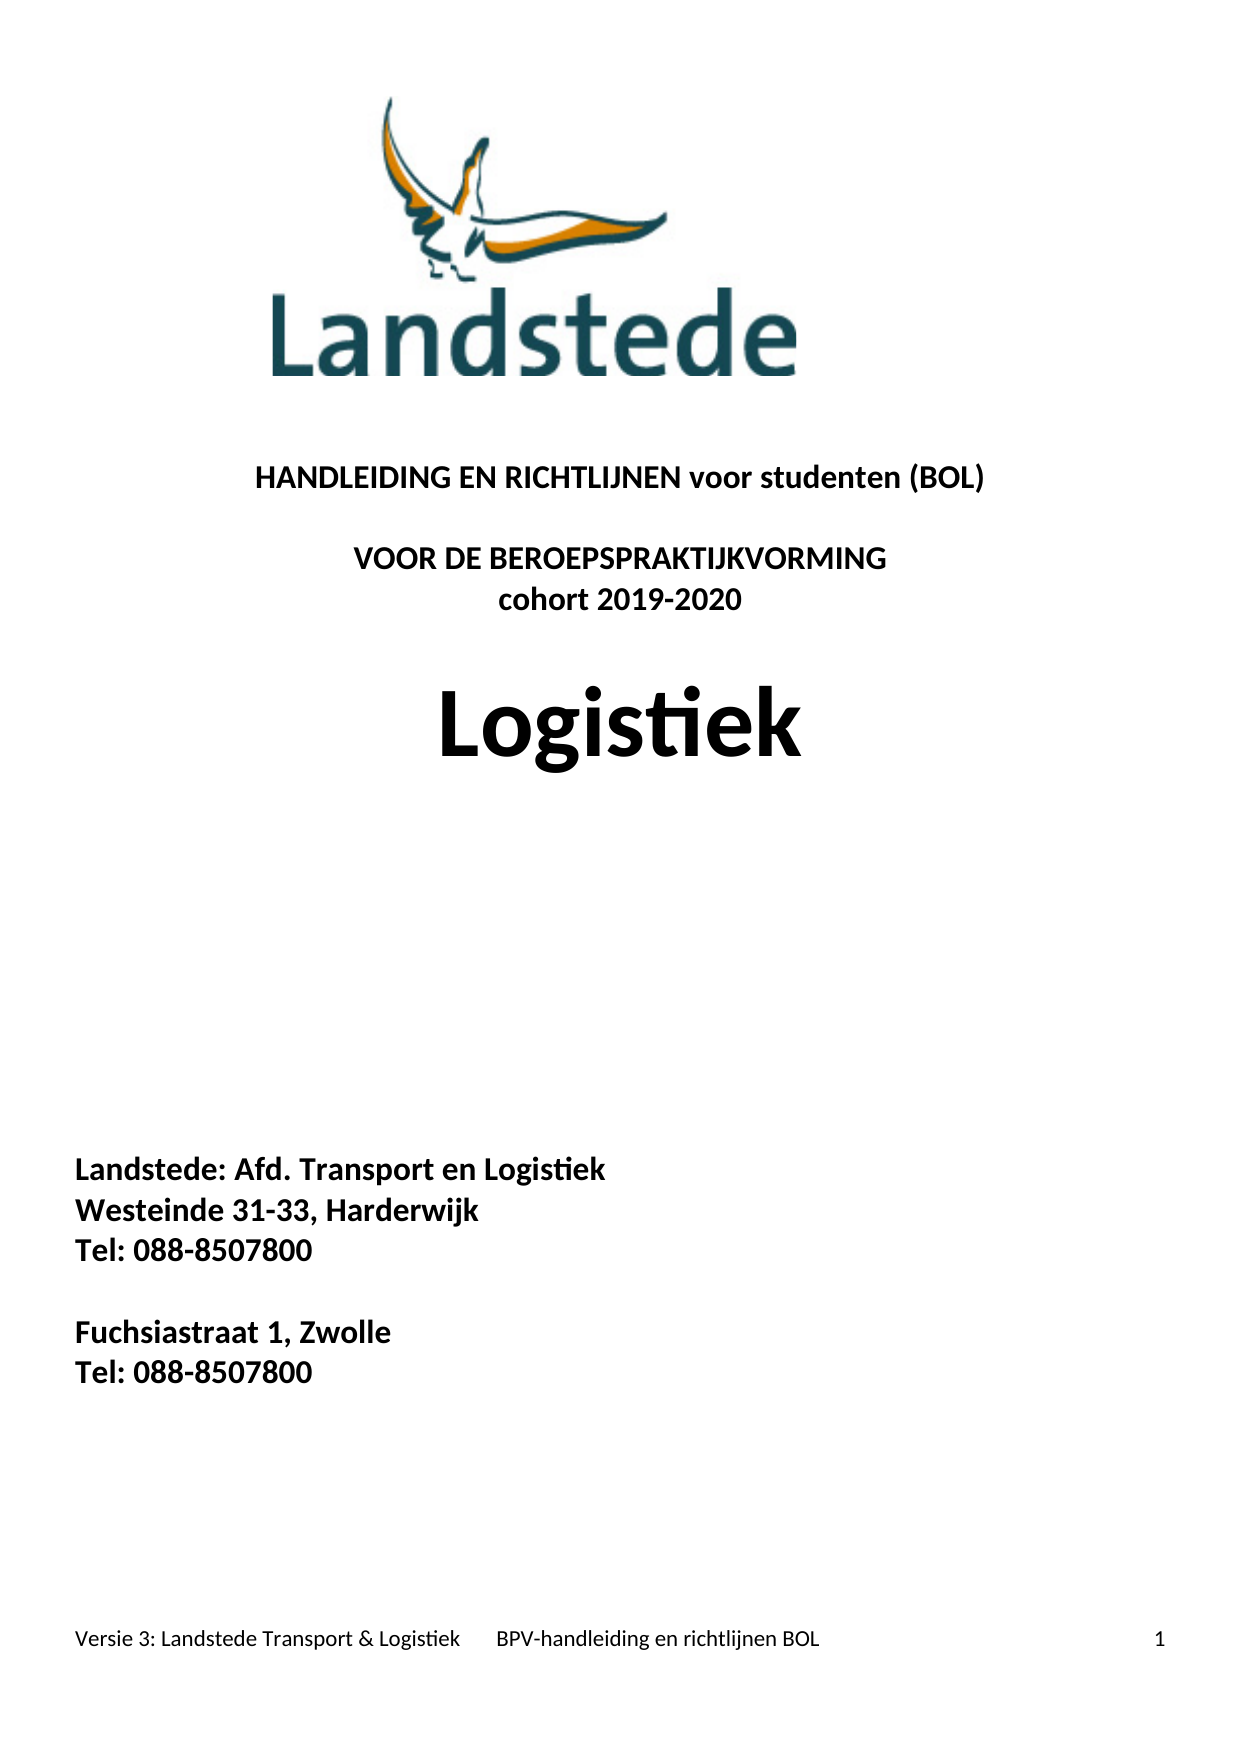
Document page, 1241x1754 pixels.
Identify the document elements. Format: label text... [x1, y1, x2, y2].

text Tel: 088-8507800 [75, 1352, 1165, 1392]
text Westeinde 31-33, Harderwijk [75, 1189, 1165, 1229]
text Tel: 088-8507800 [75, 1229, 1165, 1270]
text cohort 2019-2020 [75, 578, 1165, 618]
text Logistiek [75, 659, 1165, 781]
text Landstede: Afd. Transport en Logistiek [75, 1148, 1165, 1189]
picture [271, 96, 797, 373]
text VOOR DE BEROEPSPRAKTIJKVORMING [75, 537, 1165, 578]
text HANDLEIDING EN RICHTLIJNEN voor studenten (BOL) [75, 456, 1165, 496]
text Fuchsiastraat 1, Zwolle [75, 1311, 1165, 1352]
